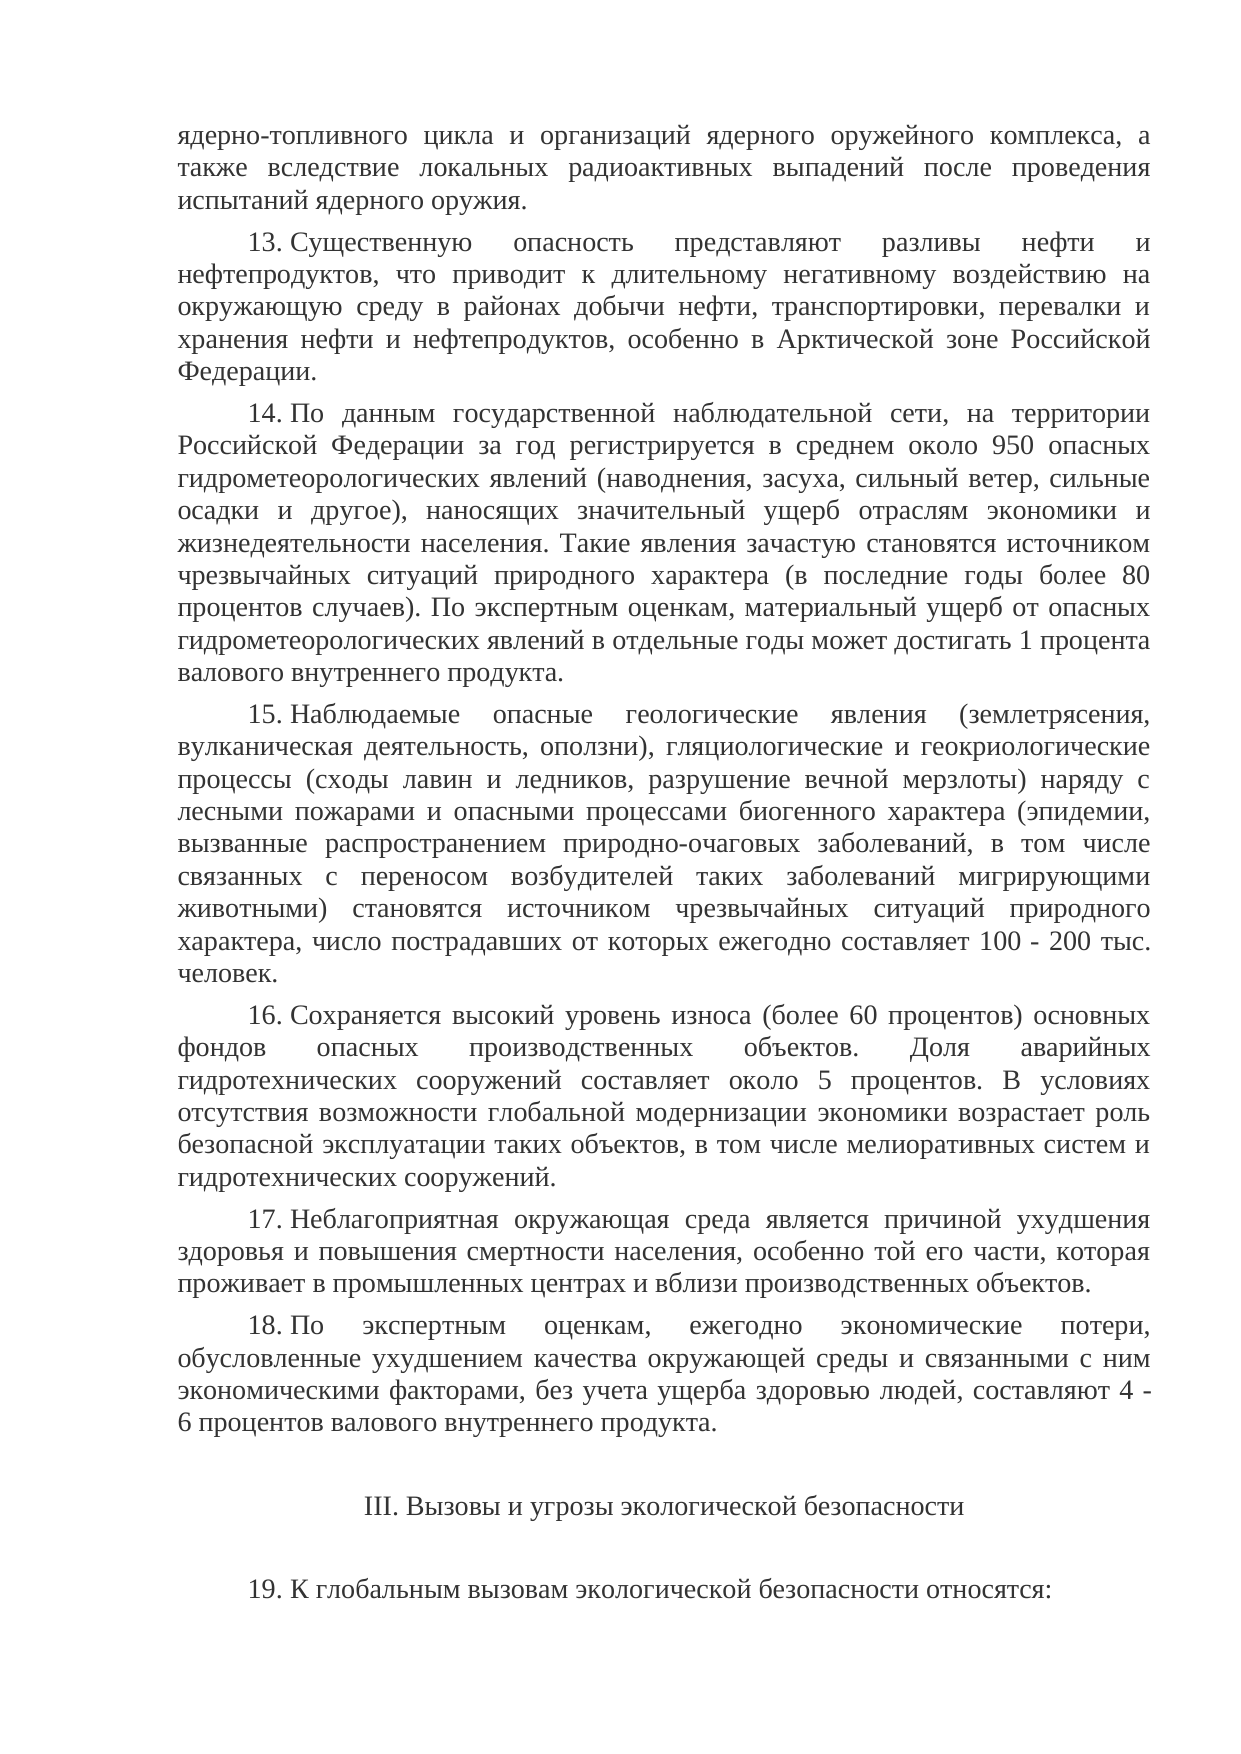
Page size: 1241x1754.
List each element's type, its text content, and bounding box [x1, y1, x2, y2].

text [177, 118, 1152, 215]
text 14. По данным государственной наблюдательной сети, на территории Российской Федерации за год регистрируется в среднем около 950 опасных гидрометеорологических явлений (наводнения, засуха, сильный ветер, сильные осадки и другое), наносящих значительный ущерб отраслям экономики и жизнедеятельности населения. Такие явления зачастую становятся источником чрезвычайных ситуаций природного характера (в последние годы более 80 процентов случаев). По экспертным оценкам, материальный ущерб от опасных гидрометеорологических явлений в отдельные годы может достигать 1 процента валового внутреннего продукта. [177, 396, 1152, 688]
text 15. Наблюдаемые опасные геологические явления (землетрясения, вулканическая деятельность, оползни), гляциологические и геокриологические процессы (сходы лавин и ледников, разрушение вечной мерзлоты) наряду с лесными пожарами и опасными процессами биогенного характера (эпидемии, вызванные распространением природно-очаговых заболеваний, в том числе связанных с переносом возбудителей таких заболеваний мигрирующими животными) становятся источником чрезвычайных ситуаций природного характера, число пострадавших от которых ежегодно составляет 100 - 200 тыс. человек. [177, 697, 1152, 988]
text 19. К глобальным вызовам экологической безопасности относятся: [177, 1572, 1152, 1605]
text 17. Неблагоприятная окружающая среда является причиной ухудшения здоровья и повышения смертности населения, особенно той его части, которая проживает в промышленных центрах и вблизи производственных объектов. [177, 1202, 1152, 1299]
text III. Вызовы и угрозы экологической безопасности [247, 1489, 1081, 1521]
text 18. По экспертным оценкам, ежегодно экономические потери, обусловленные ухудшением качества окружающей среды и связанными с ним экономическими факторами, без учета ущерба здоровью людей, составляют 4 - 6 процентов валового внутреннего продукта. [177, 1308, 1152, 1438]
text 16. Сохраняется высокий уровень износа (более 60 процентов) основных фондов опасных производственных объектов. Доля аварийных гидротехнических сооружений составляет около 5 процентов. В условиях отсутствия возможности глобальной модернизации экономики возрастает роль безопасной эксплуатации таких объектов, в том числе мелиоративных систем и гидротехнических сооружений. [177, 998, 1152, 1192]
text 13. Существенную опасность представляют разливы нефти и нефтепродуктов, что приводит к длительному негативному воздействию на окружающую среду в районах добычи нефти, транспортировки, перевалки и хранения нефти и нефтепродуктов, особенно в Арктической зоне Российской Федерации. [177, 225, 1152, 387]
